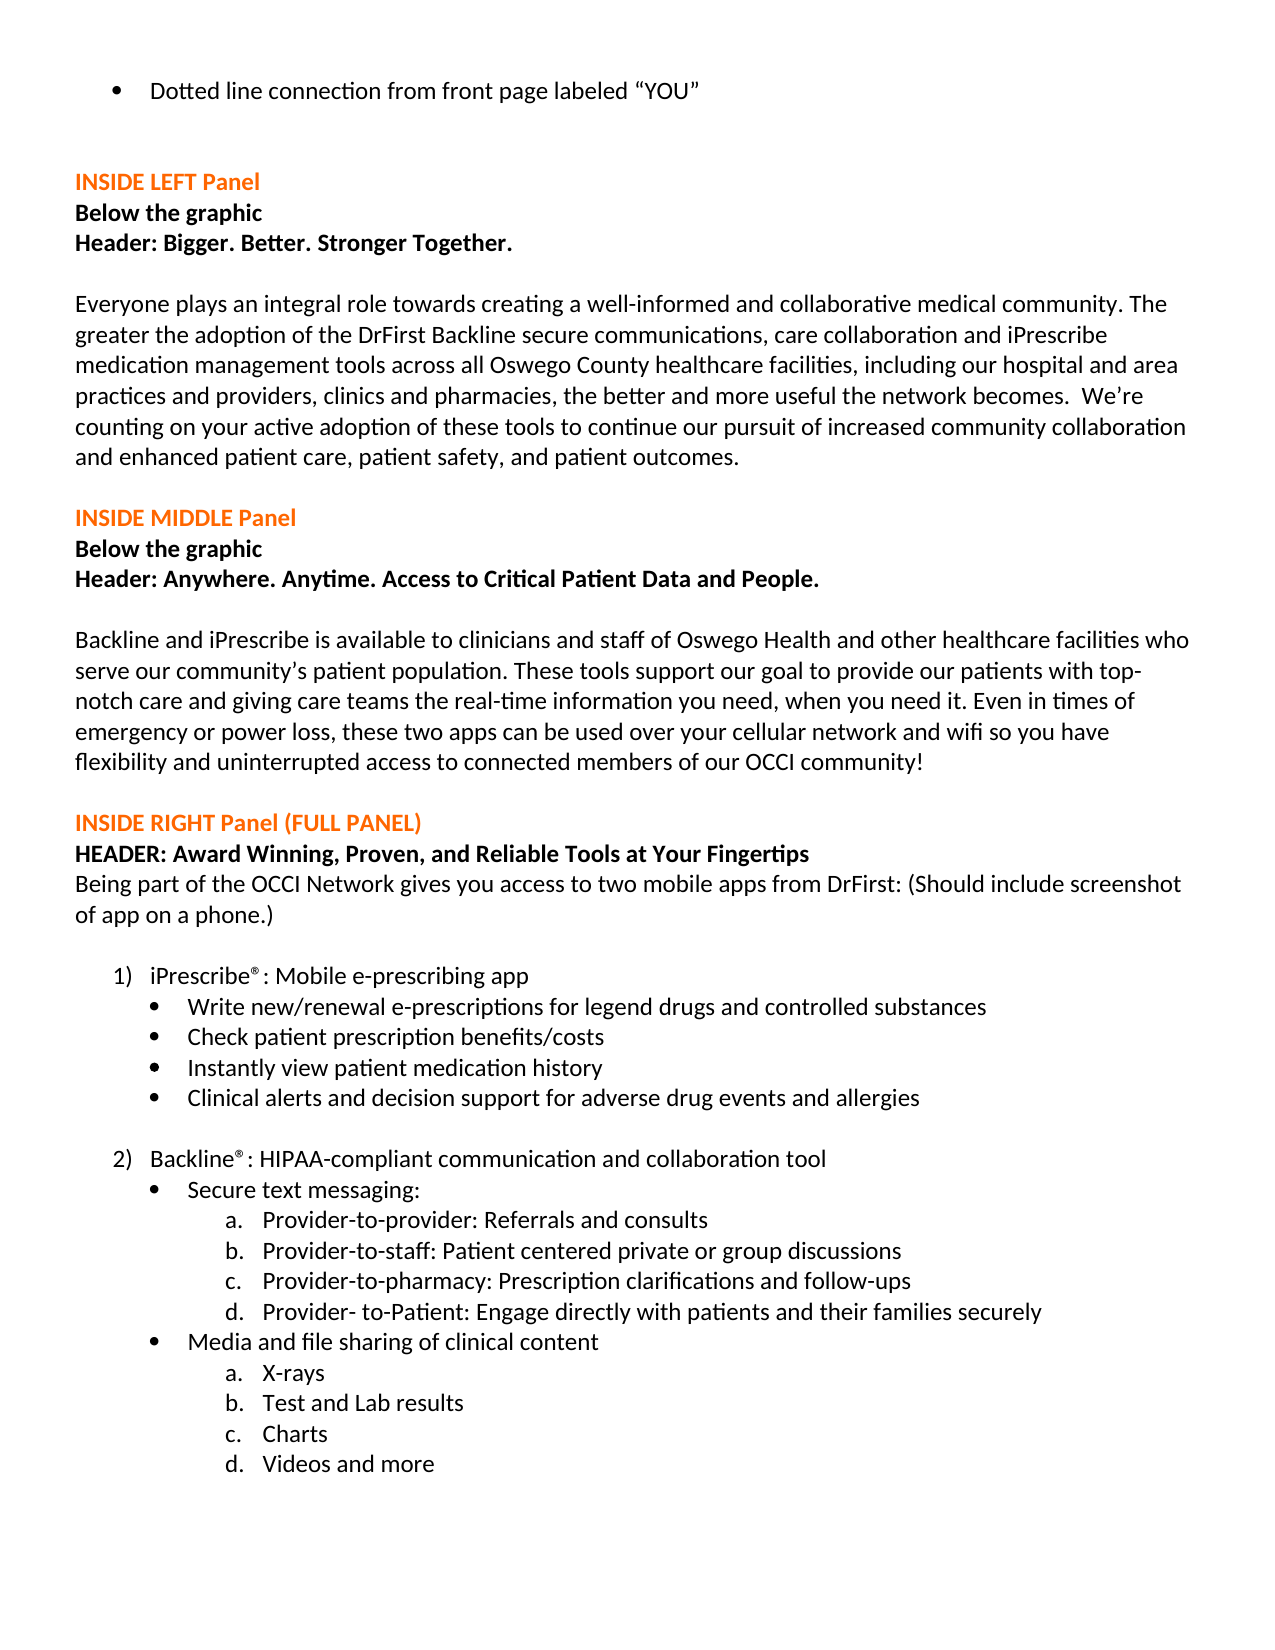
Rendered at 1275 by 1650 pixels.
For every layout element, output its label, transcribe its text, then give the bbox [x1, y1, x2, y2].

text INSIDE MIDDLE Panel [75, 502, 1200, 533]
list Provider-to-provider: Referrals and consults [225, 1204, 1200, 1235]
list Write new/renewal e-prescriptions for legend drugs and controlled substances [150, 991, 1200, 1021]
text Header: Anywhere. Anytime. Access to Critical Patient Data and People. [75, 563, 1200, 594]
text Below the graphic [75, 533, 1200, 563]
text Being part of the OCCI Network gives you access to two mobile apps from DrFirst: (Should include screenshot of app on a phone.) [75, 868, 1200, 929]
list Provider-to-staff: Patient centered private or group discussions [225, 1235, 1200, 1265]
list Provider- to-Patient: Engage directly with patients and their families securely [225, 1296, 1200, 1326]
list Backline®: HIPAA-compliant communication and collaboration tool [112, 1143, 1200, 1174]
text Header: Bigger. Better. Stronger Together. [75, 228, 1200, 258]
list Test and Lab results [225, 1387, 1200, 1418]
text HEADER: Award Winning, Proven, and Reliable Tools at Your Fingertips [75, 838, 1200, 868]
list X-rays [225, 1357, 1200, 1387]
text INSIDE RIGHT Panel (FULL PANEL) [75, 807, 1200, 838]
list iPrescribe®: Mobile e-prescribing app [112, 960, 1200, 991]
text Below the graphic [75, 197, 1200, 228]
list Check patient prescription benefits/costs [150, 1021, 1200, 1052]
list Instantly view patient medication history [150, 1052, 1200, 1082]
text Everyone plays an integral role towards creating a well-informed and collaborative medical community. The greater the adoption of the DrFirst Backline secure communications, care collaboration and iPrescribe medication management tools across all Oswego County healthcare facilities, including our hospital and area practices and providers, clinics and pharmacies, the better and more useful the network becomes. We’re counting on your active adoption of these tools to continue our pursuit of increased community collaboration and enhanced patient care, patient safety, and patient outcomes. [75, 289, 1200, 472]
list Charts [225, 1418, 1200, 1448]
text Backline and iPrescribe is available to clinicians and staff of Oswego Health and other healthcare facilities who serve our community’s patient population. These tools support our goal to provide our patients with top-notch care and giving care teams the real-time information you need, when you need it. Even in times of emergency or power loss, these two apps can be used over your cellular network and wifi so you have flexibility and uninterrupted access to connected members of our OCCI community! [75, 624, 1200, 777]
list Media and file sharing of clinical content [150, 1326, 1200, 1357]
list Dotted line connection from front page labeled “YOU” [112, 75, 1200, 106]
list Clinical alerts and decision support for adverse drug events and allergies [150, 1082, 1200, 1113]
list Provider-to-pharmacy: Prescription clarifications and follow-ups [225, 1265, 1200, 1296]
list Videos and more [225, 1448, 1200, 1479]
list Secure text messaging: [150, 1174, 1200, 1204]
text INSIDE LEFT Panel [75, 167, 1200, 197]
